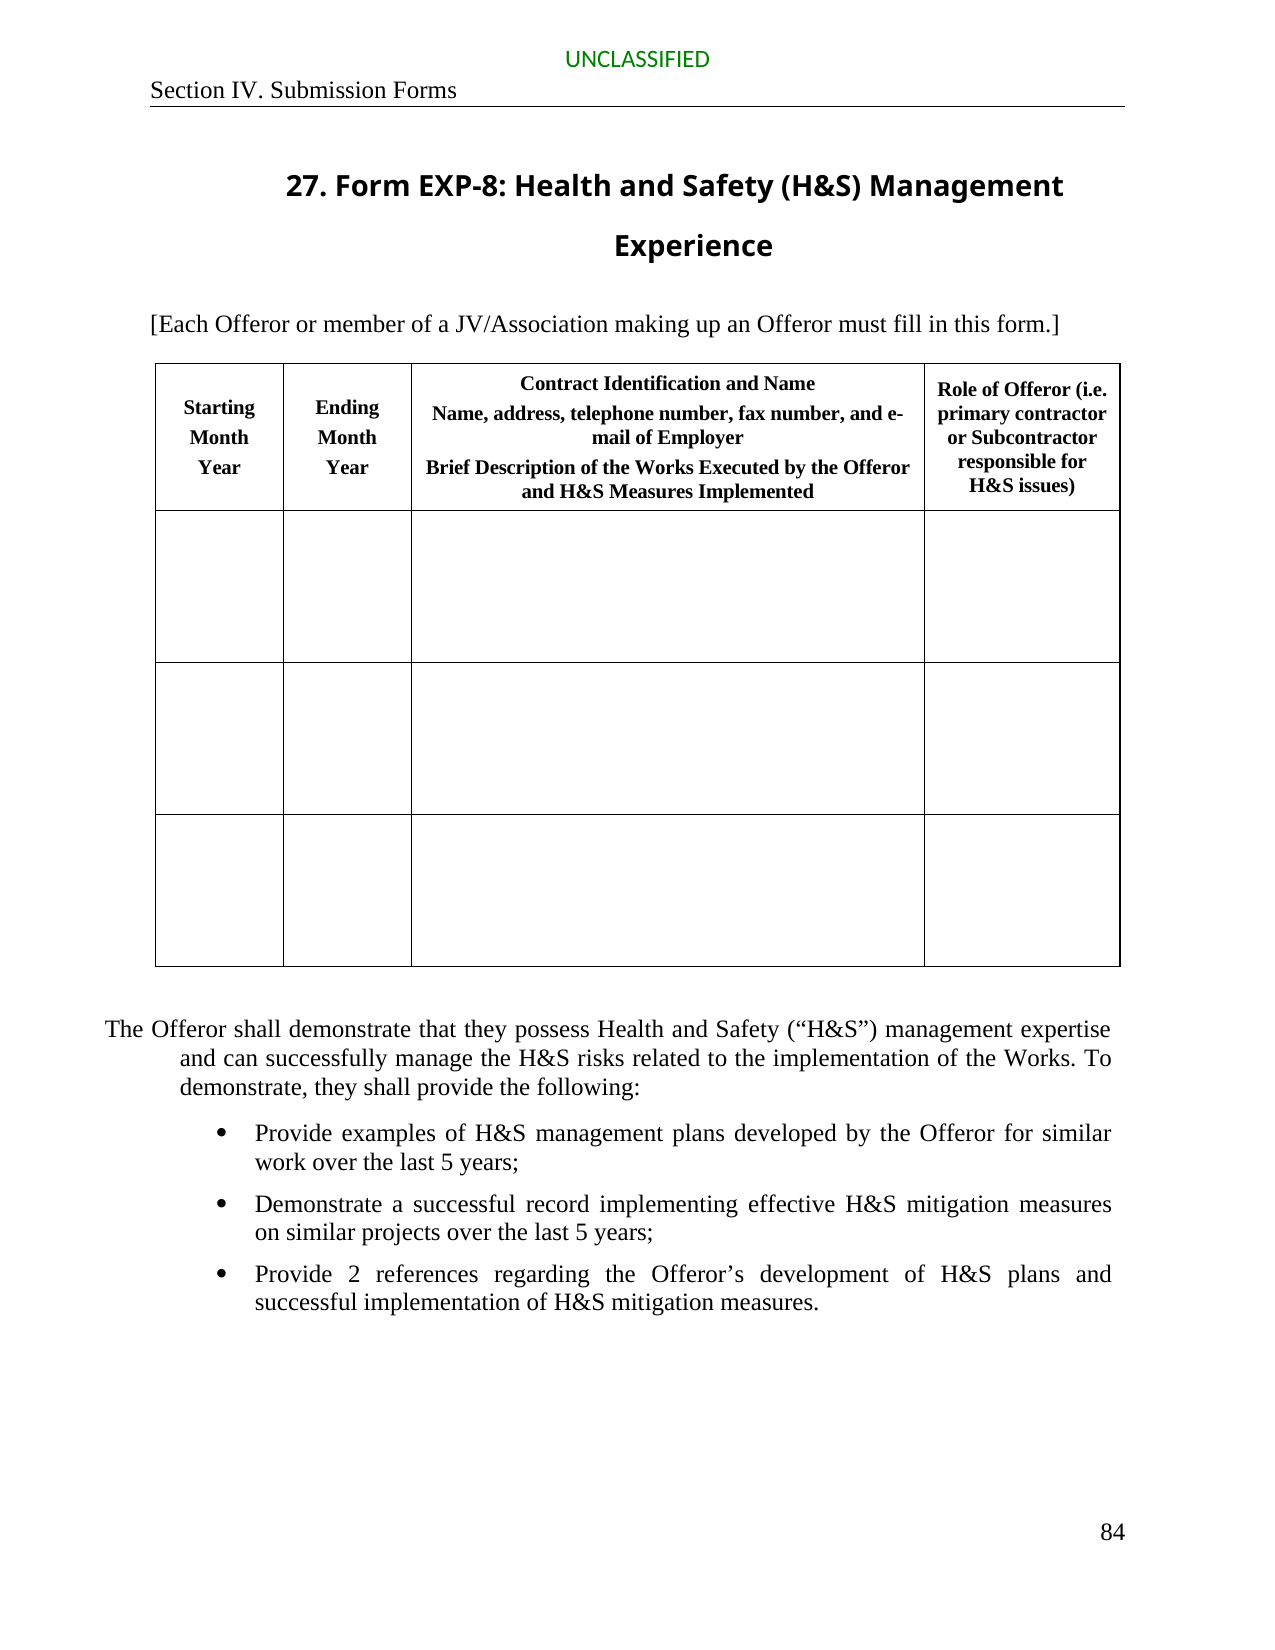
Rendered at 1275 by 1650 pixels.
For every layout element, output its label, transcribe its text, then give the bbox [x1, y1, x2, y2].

list Provide examples of H&S management plans developed by the Offeror for similar work over the last 5 years; [217, 1118, 1113, 1176]
table_header Starting Month Year [156, 364, 283, 510]
table_cell [925, 815, 1119, 966]
table_cell [284, 815, 411, 966]
text The Offeror shall demonstrate that they possess Health and Safety (“H&S”) management expertise and can successfully manage the H&S risks related to the implementation of the Works. To demonstrate, they shall provide the following: [104, 1015, 1113, 1100]
subtitle Form EXP-8: Health and Safety (H&S) Management Experience [225, 166, 1125, 265]
list Provide 2 references regarding the Offeror’s development of H&S plans and successful implementation of H&S mitigation measures. [217, 1259, 1113, 1316]
table_cell [412, 663, 924, 814]
list Demonstrate a successful record implementing effective H&S mitigation measures on similar projects over the last 5 years; [217, 1189, 1113, 1246]
table_cell [156, 511, 283, 662]
table_header Ending Month Year [284, 364, 411, 510]
text [Each Offeror or member of a JV/Association making up an Offeror must fill in this form.] [150, 309, 1125, 338]
table_cell [925, 511, 1119, 662]
table_cell [412, 511, 924, 662]
table_header Role of Offeror (i.e. primary contractor or Subcontractor responsible for H&S issues) [925, 364, 1119, 510]
table_cell [925, 663, 1119, 814]
table_cell [156, 663, 283, 814]
table_cell [284, 511, 411, 662]
table_header Contract Identification and Name Name, address, telephone number, fax number, and e-mail of Employer Brief Description of the Works Executed by the Offeror and H&S Measures Implemented [412, 364, 924, 510]
table_cell [284, 663, 411, 814]
table_cell [412, 815, 924, 966]
table_cell [156, 815, 283, 966]
